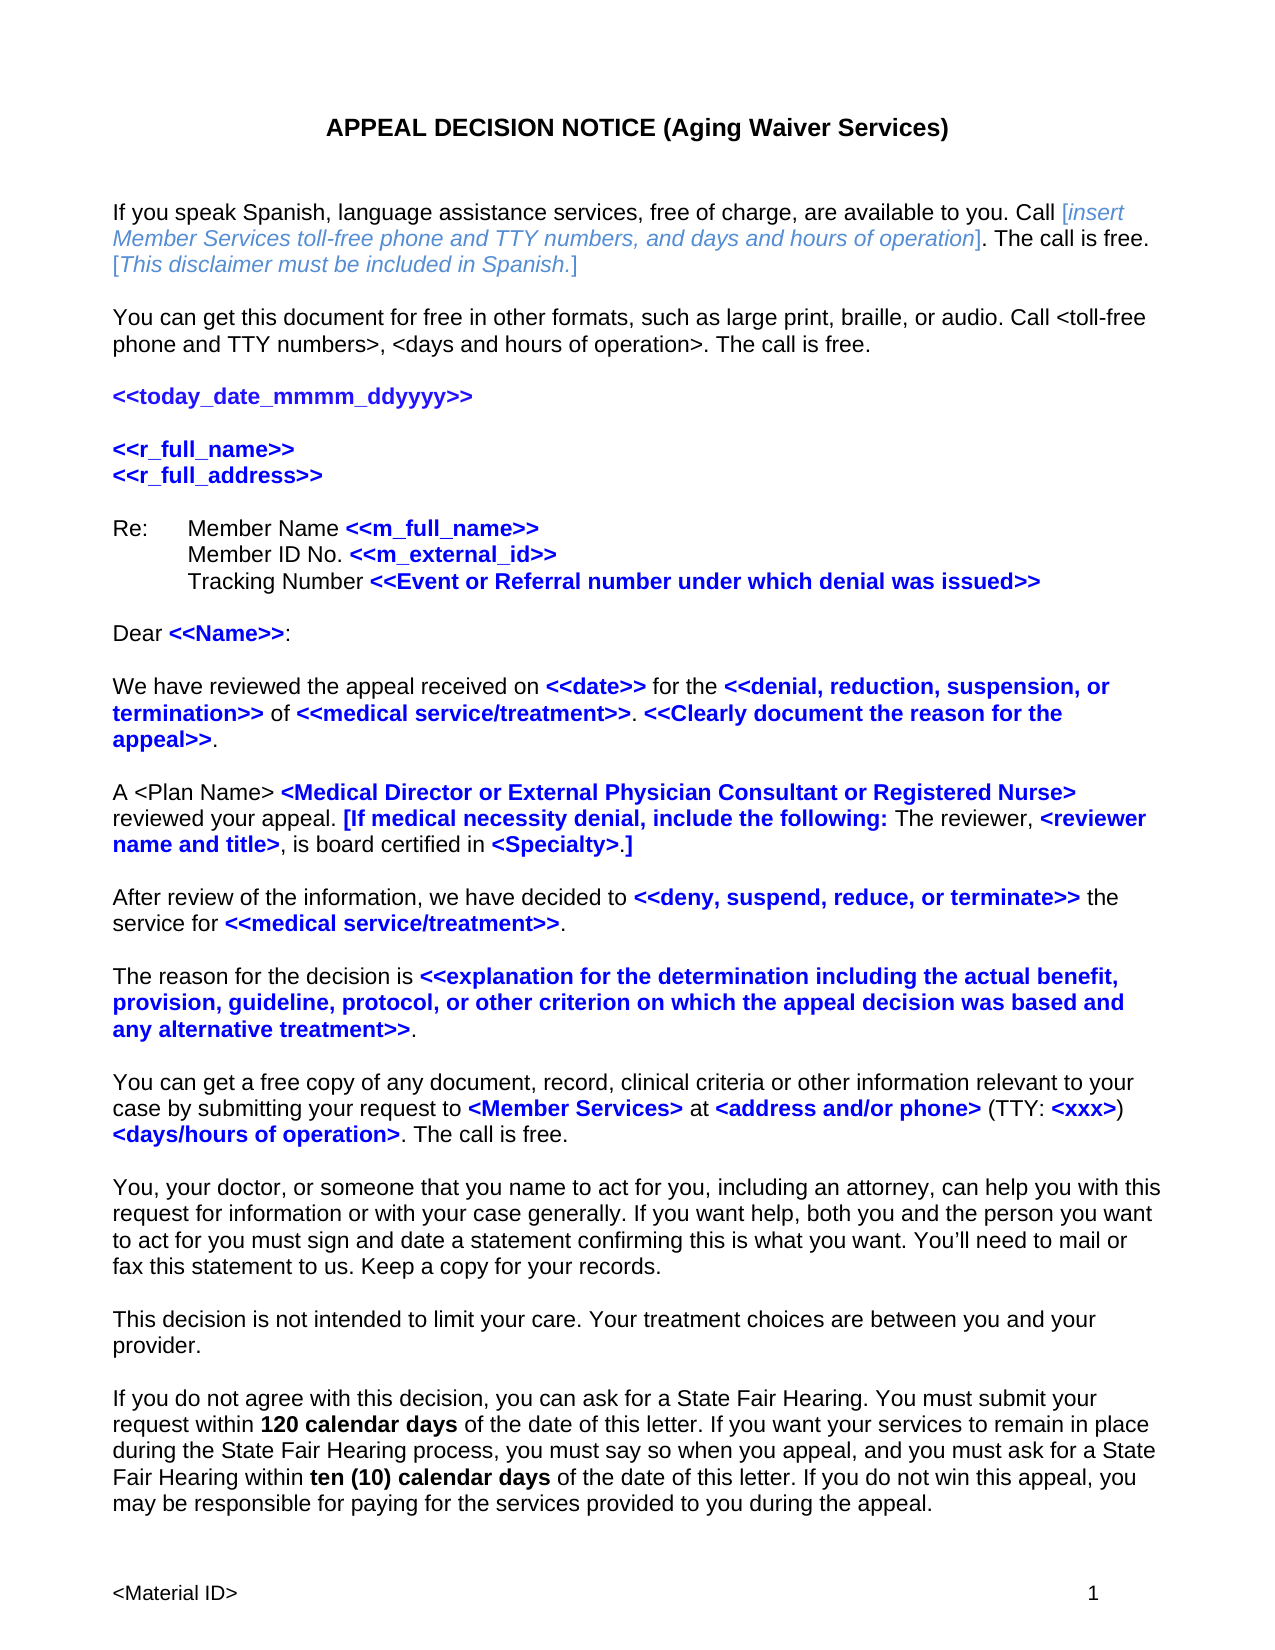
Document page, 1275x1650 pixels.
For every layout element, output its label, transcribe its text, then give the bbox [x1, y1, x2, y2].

text After review of the information, we have decided to <<deny, suspend, reduce, or terminate>> the service for <<medical service/treatment>>. [112, 884, 1162, 937]
text APPEAL DECISION NOTICE (Aging Waiver Services) [112, 112, 1162, 141]
text Re: Member Name <<m_full_name>> [112, 515, 1162, 541]
text This decision is not intended to limit your care. Your treatment choices are between you and your provider. [112, 1306, 1162, 1358]
text Dear <<Name>>: [112, 620, 1162, 647]
text You, your doctor, or someone that you name to act for you, including an attorney, can help you with this request for information or with your case generally. If you want help, both you and the person you want to act for you must sign and date a statement confirming this is what you want. You’ll need to mail or fax this statement to us. Keep a copy for your records. [112, 1174, 1162, 1279]
text The reason for the decision is <<explanation for the determination including the actual benefit, provision, guideline, protocol, or other criterion on which the appeal decision was based and any alternative treatment>>. [112, 963, 1162, 1042]
text You can get this document for free in other formats, such as large print, braille, or audio. Call <toll-free phone and TTY numbers>, <days and hours of operation>. The call is free. [112, 304, 1162, 357]
text <<r_full_address>> [112, 462, 1162, 489]
text <<today_date_mmmm_ddyyyy>> [112, 383, 1162, 409]
text If you do not agree with this decision, you can ask for a State Fair Hearing. You must submit your request within 120 calendar days of the date of this letter. If you want your services to remain in place during the State Fair Hearing process, you must say so when you appeal, and you must ask for a State Fair Hearing within ten (10) calendar days of the date of this letter. If you do not win this appeal, you may be responsible for paying for the services provided to you during the appeal. [112, 1385, 1162, 1516]
text Member ID No. <<m_external_id>> [187, 541, 1162, 568]
text We have reviewed the appeal received on <<date>> for the <<denial, reduction, suspension, or termination>> of <<medical service/treatment>>. <<Clearly document the reason for the appeal>>. [112, 673, 1162, 752]
text If you speak Spanish, language assistance services, free of charge, are available to you. Call [insert Member Services toll-free phone and TTY numbers, and days and hours of operation]. The call is free. [This disclaimer must be included in Spanish.] [112, 199, 1162, 278]
text You can get a free copy of any document, record, clinical criteria or other information relevant to your case by submitting your request to <Member Services> at <address and/or phone> (TTY: <xxx>) <days/hours of operation>. The call is free. [112, 1068, 1162, 1147]
text Tracking Number <<Event or Referral number under which denial was issued>> [187, 568, 1162, 594]
text <<r_full_name>> [112, 436, 1162, 462]
text A <Plan Name> <Medical Director or External Physician Consultant or Registered Nurse> reviewed your appeal. [If medical necessity denial, include the following: The reviewer, <reviewer name and title>, is board certified in <Specialty>.] [112, 778, 1162, 858]
